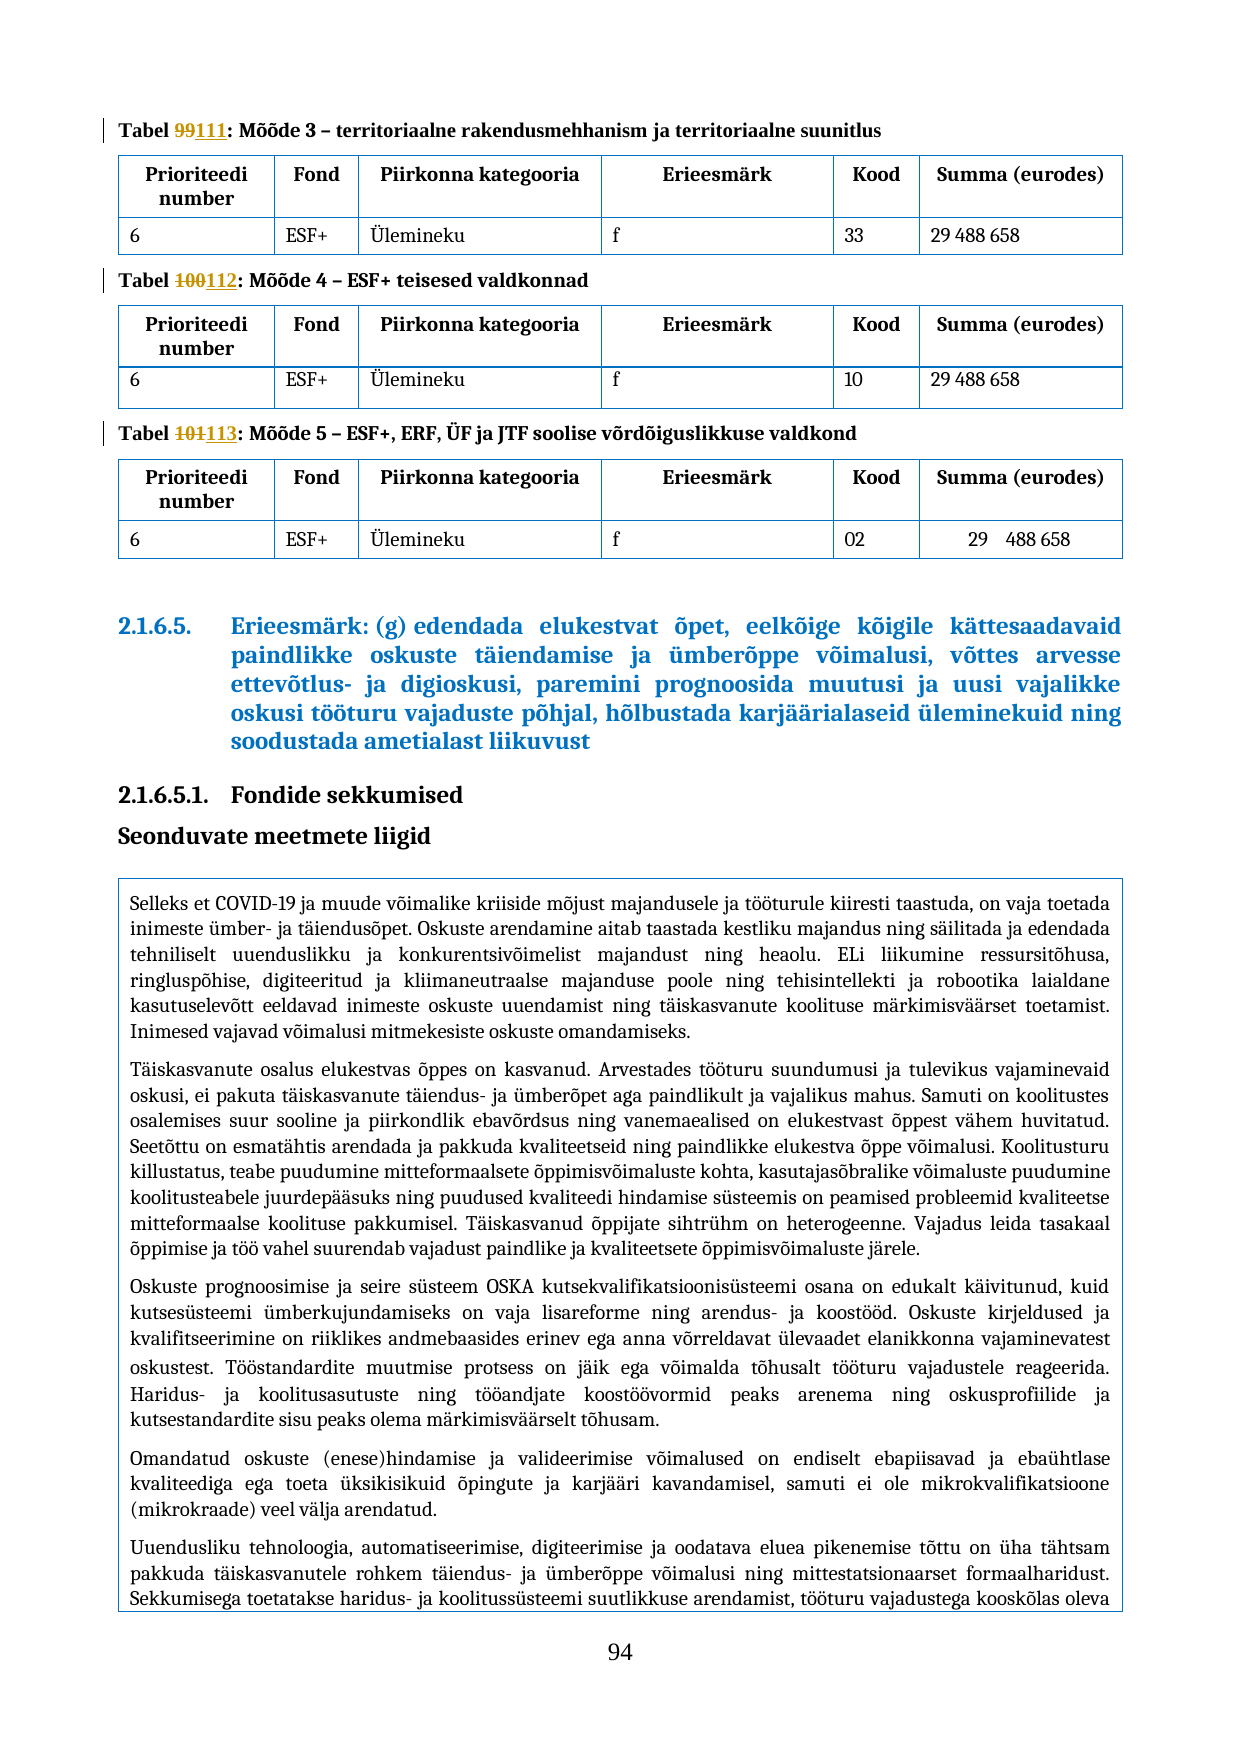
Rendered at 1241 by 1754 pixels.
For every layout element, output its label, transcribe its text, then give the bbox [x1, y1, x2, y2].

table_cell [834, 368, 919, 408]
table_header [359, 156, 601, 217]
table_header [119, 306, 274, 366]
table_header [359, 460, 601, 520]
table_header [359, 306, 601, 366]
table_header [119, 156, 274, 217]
text Tabel : Mõõde 4 – ESF+ teisesed valdkonnad [118, 268, 1122, 292]
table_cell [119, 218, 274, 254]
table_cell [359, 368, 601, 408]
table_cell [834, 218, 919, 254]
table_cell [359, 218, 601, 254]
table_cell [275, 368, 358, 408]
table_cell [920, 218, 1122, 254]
subtitle Erieesmärk: (g) edendada elukestvat õpet, eelkõige kõigile kättesaadavaid paindlikke oskuste täiendamise ja ümberõppe võimalusi, võttes arvesse ettevõtlus- ja digioskusi, paremini prognoosida muutusi ja uusi vajalikke oskusi tööturu vajaduste põhjal, hõlbustada karjäärialaseid üleminekuid ning soodustada ametialast liikuvust [118, 612, 1122, 756]
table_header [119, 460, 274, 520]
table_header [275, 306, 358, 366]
text Seonduvate meetmete liigid [118, 822, 1122, 851]
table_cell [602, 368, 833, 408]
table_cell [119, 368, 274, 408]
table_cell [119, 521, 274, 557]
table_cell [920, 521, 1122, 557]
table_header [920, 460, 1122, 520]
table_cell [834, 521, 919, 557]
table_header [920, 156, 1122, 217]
text Tabel : Mõõde 3 – territoriaalne rakendusmehhanism ja territoriaalne suunitlus [118, 118, 1122, 143]
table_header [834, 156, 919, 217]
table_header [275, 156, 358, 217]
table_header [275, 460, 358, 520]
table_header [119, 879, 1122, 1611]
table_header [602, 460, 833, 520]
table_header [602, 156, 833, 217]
subtitle Fondide sekkumised [118, 781, 1122, 810]
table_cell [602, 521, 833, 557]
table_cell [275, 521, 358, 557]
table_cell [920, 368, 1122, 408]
text Tabel : Mõõde 5 – ESF+, ERF, ÜF ja JTF soolise võrdõiguslikkuse valdkond [118, 421, 1122, 446]
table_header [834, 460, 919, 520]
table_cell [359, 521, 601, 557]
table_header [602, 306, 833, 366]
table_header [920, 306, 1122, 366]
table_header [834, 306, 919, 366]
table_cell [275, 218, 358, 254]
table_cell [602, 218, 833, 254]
